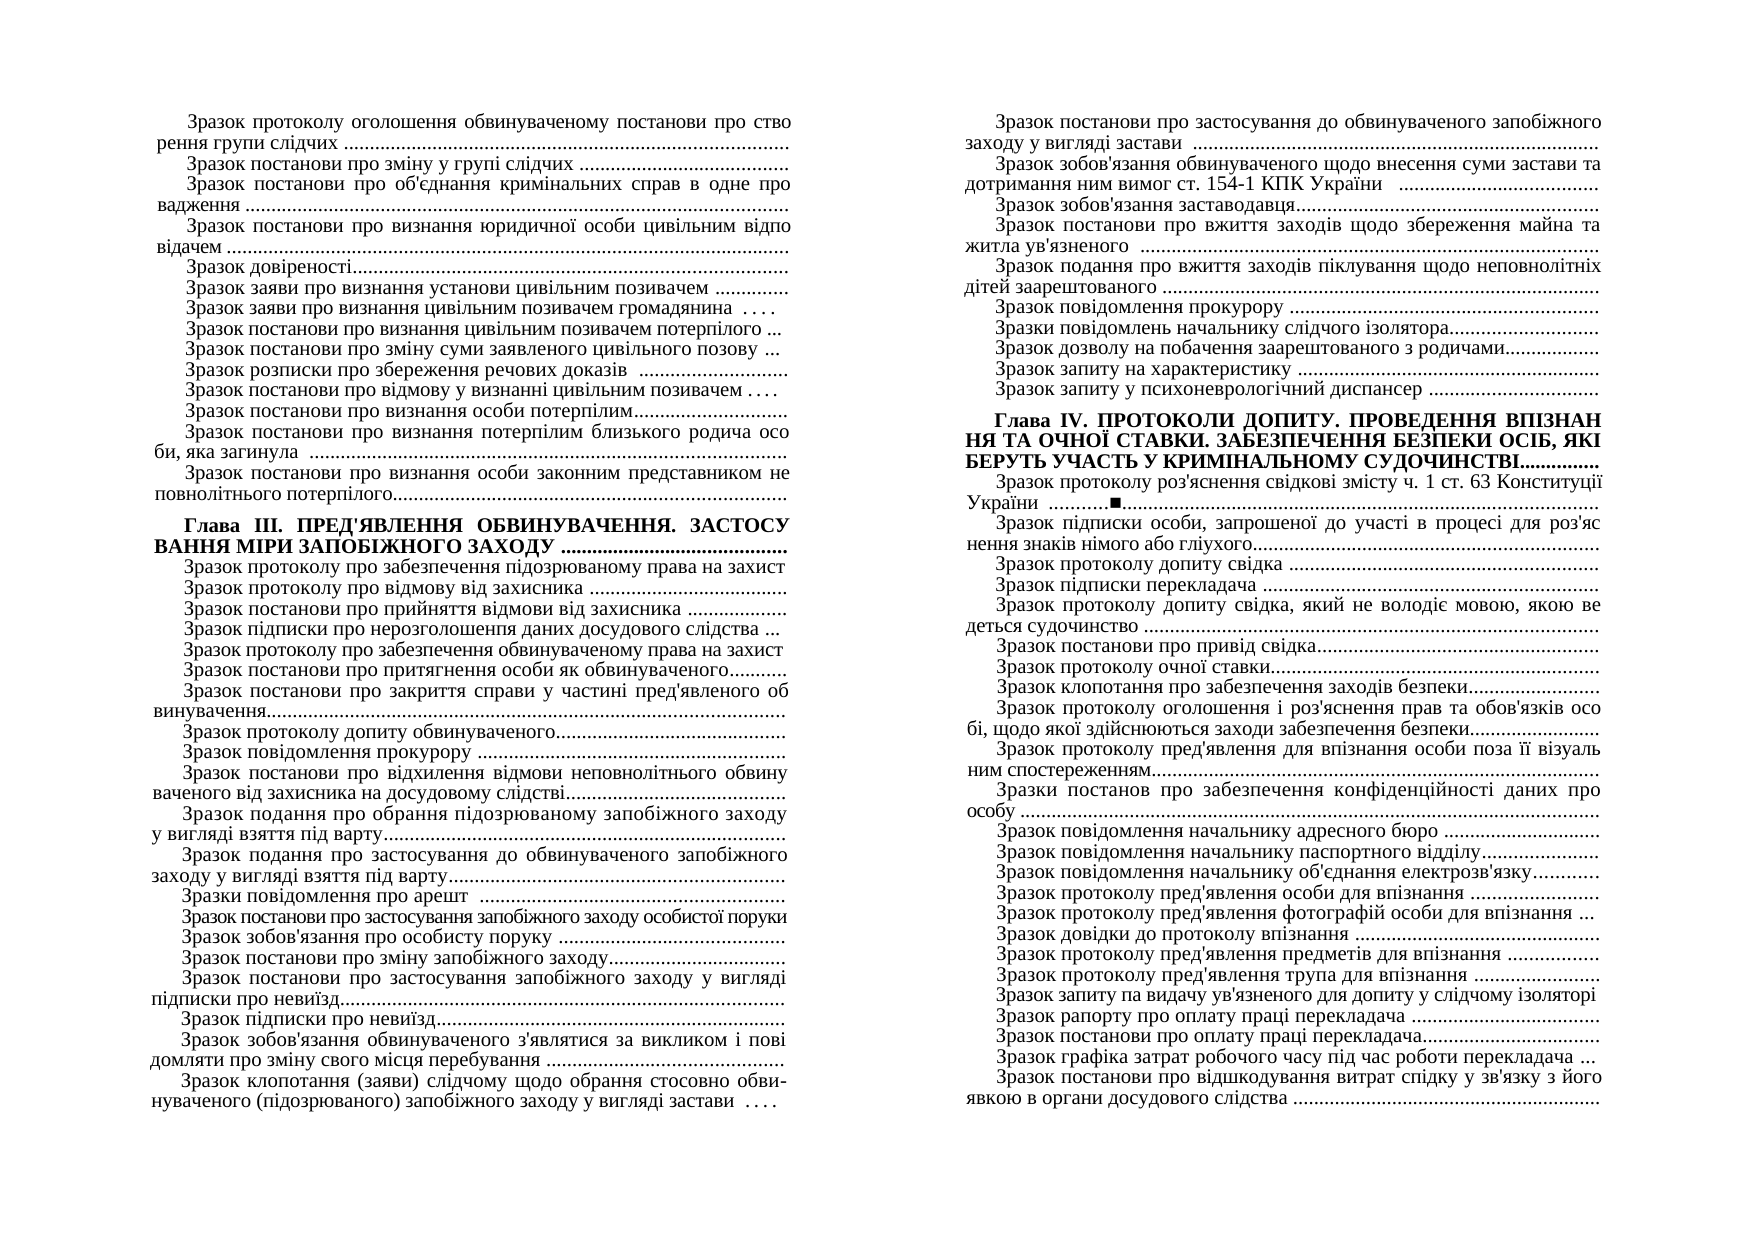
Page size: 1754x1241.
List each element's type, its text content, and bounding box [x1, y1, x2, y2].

text Зразок зобов'язання обвинуваченого щодо внесення суми застави та дотримання ним вимог ст. 154-1 КПК України [965, 153, 1602, 194]
text Зразок зобов'язання про особисту поруку [181, 927, 793, 948]
text Зразок розписки про збереження речових доказів [185, 360, 793, 380]
text Зразок протоколу очної ставки [996, 657, 1603, 678]
text Зразок постанови про об'єднання кримінальних справ в одне про вадження [157, 174, 791, 215]
text Зразок постанови про прийняття відмови від захисника [183, 598, 793, 619]
text Глава III. ПРЕД'ЯВЛЕННЯ ОБВИНУВАЧЕННЯ. ЗАСТОСУ ВАННЯ МІРИ ЗАПОБІЖНОГО ЗАХОДУ [154, 516, 790, 557]
text Зразок подання про застосування до обвинуваченого запобіжного заходу у вигляді взяття під варту [151, 845, 788, 886]
text Зразок протоколу про забезпечення підозрюваному права на захист [183, 557, 793, 578]
text Зразок запиту у психоневрологічний диспансер [995, 379, 1603, 400]
text Зразок протоколу оголошення і роз'яснення прав та обов'язків осо бі, щодо якої здійснюються заходи забезпечення безпеки [967, 698, 1602, 739]
text Зразок постанови про привід свідка [996, 637, 1603, 657]
text Зразок постанови про оплату праці перекладача [996, 1026, 1603, 1047]
text Зразки повідомлення про арешт [181, 886, 793, 907]
text Зразок постанови про визнання особи потерпілим [185, 401, 793, 421]
text Зразок клопотання про забезпечення заходів безпеки [997, 678, 1603, 698]
text Зразок протоколу пред'явлення для впізнання особи поза її візуаль ним спостереженням [967, 739, 1601, 780]
text Зразок зобов'язання обвинуваченого з'являтися за викликом і пові домляти про зміну свого місця перебування [150, 1030, 787, 1071]
text Зразок протоколу пред'явлення фотографій особи для впізнання ... [996, 903, 1603, 924]
text Зразок подання про вжиття заходів піклування щодо неповнолітніх дітей заарештованого [964, 256, 1602, 297]
text Зразок підписки про невиїзд [181, 1009, 793, 1030]
text Зразок протоколу пред'явлення трупа для впізнання [996, 965, 1603, 985]
text Зразок постанови про відшкодування витрат спідку у зв'язку з його явкою в органи досудового слідства [966, 1067, 1602, 1108]
text Зразок протоколу роз'яснення свідкові змісту ч. 1 ст. 63 Конституції України ■ [966, 472, 1602, 513]
text Зразок протоколу допиту свідка, який не володіє мовою, якою ве деться судочинство [966, 596, 1601, 637]
text Зразок довіреності [186, 257, 793, 278]
text Зразок протоколу оголошення обвинуваченому постанови про ство рення групи слідчих [156, 112, 792, 153]
text Зразок постанови про застосування до обвинуваченого запобіжного заходу у вигляді застави [965, 112, 1602, 153]
text Зразки повідомлень начальнику слідчого ізолятора [995, 318, 1603, 338]
text Зразки постанов про забезпечення конфіденційності даних про особу [967, 780, 1602, 821]
text Зразок постанови про визнання цивільним позивачем потерпілого ... [186, 319, 793, 339]
text Зразок запиту па видачу ув'язненого для допиту у слідчому ізоляторі [996, 985, 1603, 1006]
text Зразок протоколу пред'явлення особи для впізнання [996, 883, 1603, 903]
text Зразок постанови про визнання юридичної особи цивільним відпо відачем [156, 216, 792, 257]
text Зразок постанови про зміну суми заявленого цивільного позову ... [185, 339, 793, 360]
text Зразок повідомлення начальнику адресного бюро [997, 821, 1603, 842]
text Зразок повідомлення прокурору [182, 742, 793, 763]
text Зразок постанови про застосування запобіжного заходу особистої поруки [181, 907, 793, 927]
text Зразок постанови про визнання потерпілим близького родича осо би, яка загинула [154, 422, 790, 463]
text Зразок постанови про відмову у визнанні цивільним позивачем .... [185, 380, 793, 401]
text Зразок подання про обрання підозрюваному запобіжного заходу у вигляді взяття під варту [151, 804, 789, 845]
text Зразок постанови про відхилення відмови неповнолітнього обвину ваченого від захисника на досудовому слідстві [152, 763, 788, 804]
text Зразок заяви про визнання цивільним позивачем громадянина .... [186, 298, 793, 319]
text Зразок постанови про притягнення особи як обвинуваченого [183, 660, 793, 681]
text Зразок зобов'язання заставодавця [995, 194, 1603, 215]
text Зразок повідомлення начальнику паспортного відділу [996, 842, 1603, 862]
text Зразок запиту на характеристику [995, 359, 1603, 379]
text Глава IV. ПРОТОКОЛИ ДОПИТУ. ПРОВЕДЕННЯ ВПІЗНАН НЯ ТА ОЧНОЇ СТАВКИ. ЗАБЕЗПЕЧЕННЯ БЕЗПЕКИ ОСІБ, ЯКІ БЕРУТЬ УЧАСТЬ У КРИМІНАЛЬНОМУ СУДОЧИНСТВІ [965, 411, 1602, 472]
text Зразок підписки перекладача [995, 575, 1603, 596]
text Зразок клопотання (заяви) слідчому щодо обрання стосовно обвинуваченого (підозрюваного) запобіжного заходу у вигляді застави .... [151, 1071, 787, 1112]
text Зразок постанови про закриття справи у частині пред'явленого об винувачення [153, 681, 789, 722]
text Зразок дозволу на побачення заарештованого з родичами [995, 338, 1603, 359]
text Зразок протоколу пред'явлення предметів для впізнання [996, 944, 1603, 965]
text Зразок рапорту про оплату праці перекладача [996, 1006, 1603, 1026]
text Зразок протоколу допиту обвинуваченого [182, 722, 793, 742]
text Зразок графіка затрат робочого часу під час роботи перекладача ... [996, 1047, 1603, 1067]
text Зразок повідомлення начальнику об'єднання електрозв'язку [996, 862, 1603, 883]
text Зразок повідомлення прокурору [995, 297, 1603, 318]
text Зразок постанови про застосування запобіжного заходу у вигляді підписки про невиїзд [151, 968, 787, 1009]
text Зразок протоколу допиту свідка [995, 554, 1603, 575]
text Зразок заяви про визнання установи цивільним позивачем [186, 278, 793, 298]
text Зразок постанови про визнання особи законним представником не повнолітнього потерпілого [154, 463, 790, 504]
text Зразок протоколу про забезпечення обвинуваченому права на захист [183, 639, 793, 660]
text Зразок підписки про нерозголошенпя даних досудового слідства ... [183, 619, 793, 639]
text Зразок постанови про зміну у групі слідчих [186, 153, 793, 174]
text Зразок протоколу про відмову від захисника [183, 578, 793, 598]
text Зразок постанови про вжиття заходів щодо збереження майна та житла ув'язненого [965, 215, 1602, 256]
text Зразок постанови про зміну запобіжного заходу [181, 948, 793, 968]
text Зразок підписки особи, запрошеної до участі в процесі для роз'яс нення знаків німого або гліухого [967, 513, 1601, 554]
text Зразок довідки до протоколу впізнання [996, 924, 1603, 944]
